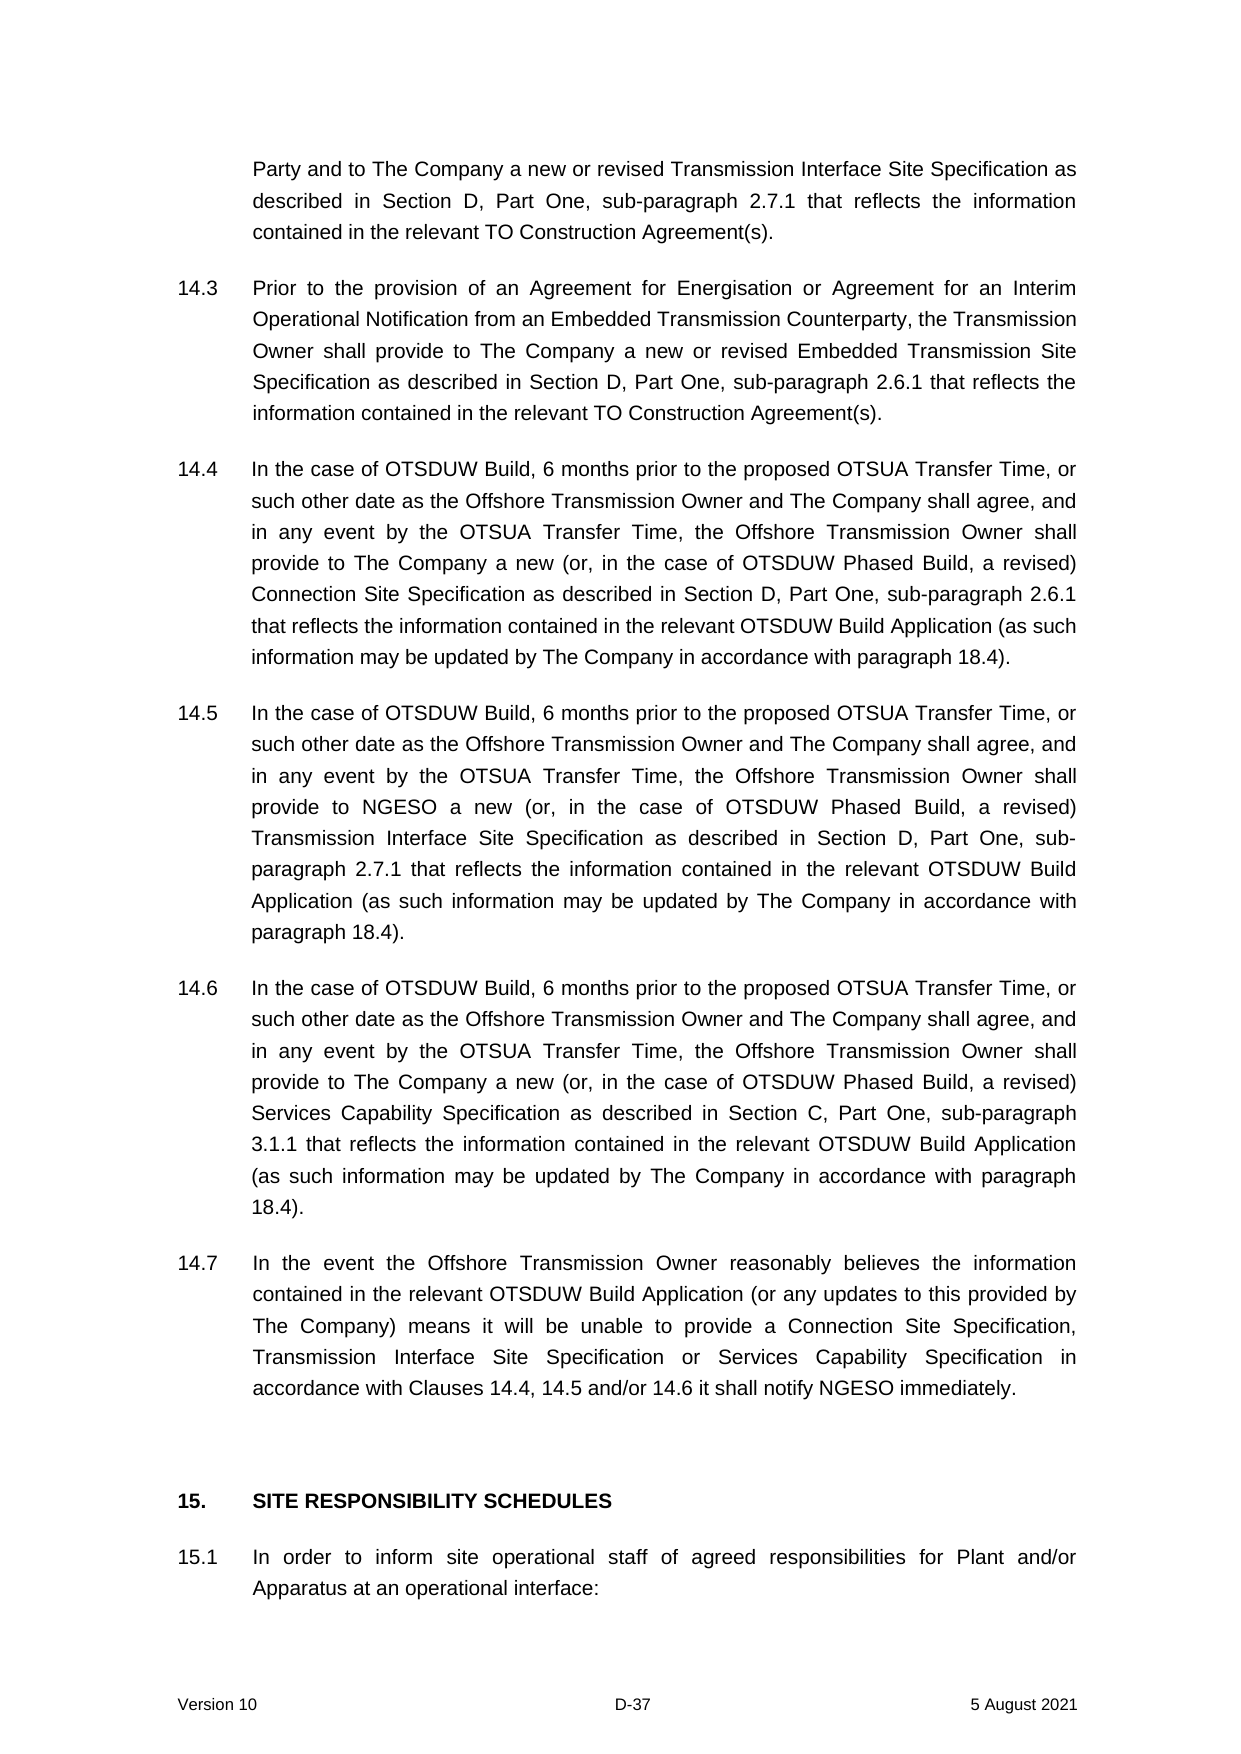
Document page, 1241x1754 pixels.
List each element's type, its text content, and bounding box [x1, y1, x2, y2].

text 14.7 In the event the Offshore Transmission Owner reasonably believes the information contained in the relevant OTSDUW Build Application (or any updates to this provided by The Company) means it will be unable to provide a Connection Site Specification, Transmission Interface Site Specification or Services Capability Specification in accordance with Clauses 14.4, 14.5 and/or 14.6 it shall notify NGESO immediately. [177, 1244, 1078, 1400]
text 14.5 In the case of OTSDUW Build, 6 months prior to the proposed OTSUA Transfer Time, or such other date as the Offshore Transmission Owner and The Company shall agree, and in any event by the OTSUA Transfer Time, the Offshore Transmission Owner shall provide to NGESO a new (or, in the case of OTSDUW Phased Build, a revised) Transmission Interface Site Specification as described in Section D, Part One, sub-paragraph 2.7.1 that reflects the information contained in the relevant OTSDUW Build Application (as such information may be updated by The Company in accordance with paragraph 18.4). [177, 694, 1078, 944]
text 14.3 Prior to the provision of an Agreement for Energisation or Agreement for an Interim Operational Notification from an Embedded Transmission Counterparty, the Transmission Owner shall provide to The Company a new or revised Embedded Transmission Site Specification as described in Section D, Part One, sub-paragraph 2.6.1 that reflects the information contained in the relevant TO Construction Agreement(s). [177, 269, 1078, 425]
subtitle 15.1 In order to inform site operational staff of agreed responsibilities for Plant and/or Apparatus at an operational interface: [177, 1537, 1078, 1600]
text 14.6 In the case of OTSDUW Build, 6 months prior to the proposed OTSUA Transfer Time, or such other date as the Offshore Transmission Owner and The Company shall agree, and in any event by the OTSUA Transfer Time, the Offshore Transmission Owner shall provide to The Company a new (or, in the case of OTSDUW Phased Build, a revised) Services Capability Specification as described in Section C, Part One, sub-paragraph 3.1.1 that reflects the information contained in the relevant OTSDUW Build Application (as such information may be updated by The Company in accordance with paragraph 18.4). [177, 969, 1078, 1219]
text 15. SITE RESPONSIBILITY SCHEDULES [177, 1481, 1078, 1512]
text 14.4 In the case of OTSDUW Build, 6 months prior to the proposed OTSUA Transfer Time, or such other date as the Offshore Transmission Owner and The Company shall agree, and in any event by the OTSUA Transfer Time, the Offshore Transmission Owner shall provide to The Company a new (or, in the case of OTSDUW Phased Build, a revised) Connection Site Specification as described in Section D, Part One, sub-paragraph 2.6.1 that reflects the information contained in the relevant OTSDUW Build Application (as such information may be updated by The Company in accordance with paragraph 18.4). [177, 450, 1078, 669]
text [177, 150, 1078, 244]
